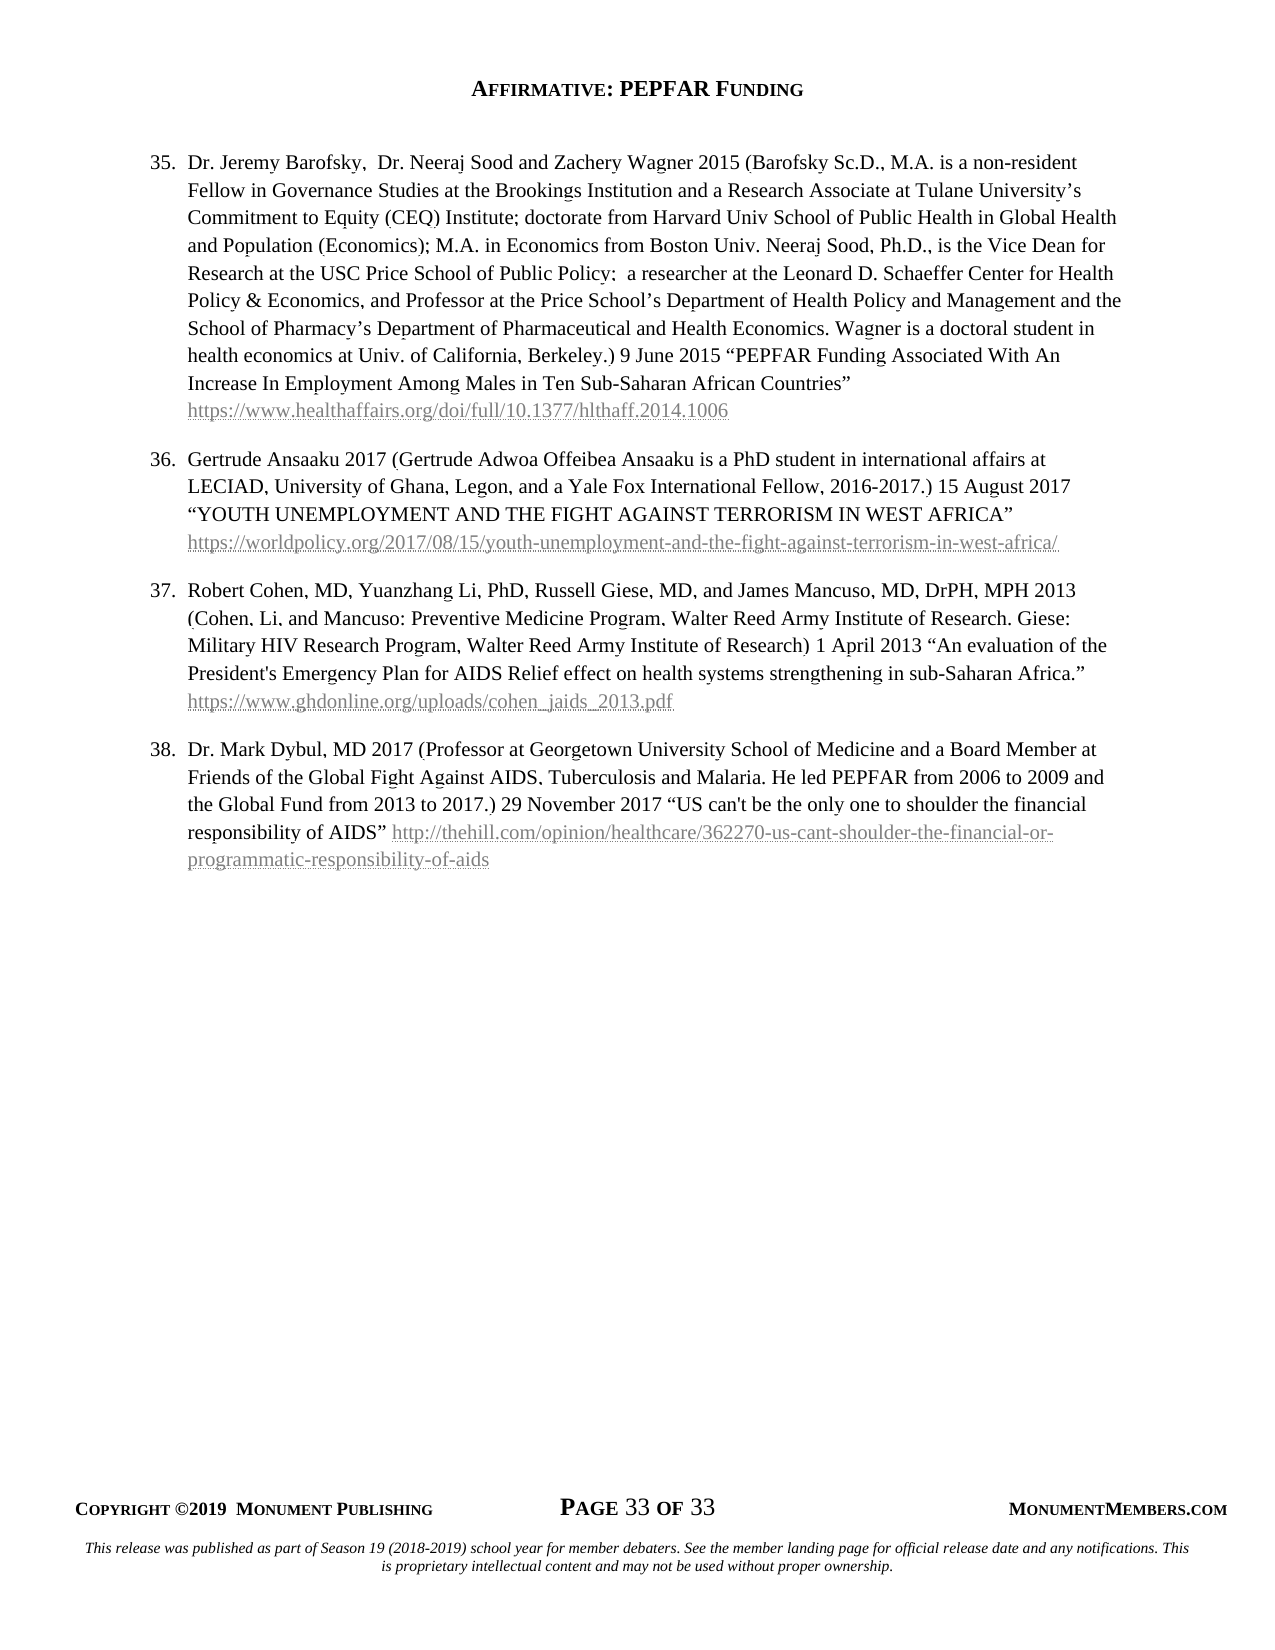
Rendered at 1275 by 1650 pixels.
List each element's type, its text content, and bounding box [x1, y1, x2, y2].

text Gertrude Ansaaku 2017 (Gertrude Adwoa Offeibea Ansaaku is a PhD student in international affairs at LECIAD, University of Ghana, Legon, and a Yale Fox International Fellow, 2016-2017.) 15 August 2017 “YOUTH UNEMPLOYMENT AND THE FIGHT AGAINST TERRORISM IN WEST AFRICA” https://worldpolicy.org/2017/08/15/youth-unemployment-and-the-fight-against-terrorism-in-west-africa/ [150, 447, 1125, 554]
text Dr. Mark Dybul, MD 2017 (Professor at Georgetown University School of Medicine and a Board Member at Friends of the Global Fight Against AIDS, Tuberculosis and Malaria. He led PEPFAR from 2006 to 2009 and the Global Fund from 2013 to 2017.) 29 November 2017 “US can't be the only one to shoulder the financial responsibility of AIDS” http://thehill.com/opinion/healthcare/362270-us-cant-shoulder-the-financial-or-programmatic-responsibility-of-aids [150, 737, 1125, 871]
text Robert Cohen, MD, Yuanzhang Li, PhD, Russell Giese, MD, and James Mancuso, MD, DrPH, MPH 2013 (Cohen, Li, and Mancuso: Preventive Medicine Program, Walter Reed Army Institute of Research. Giese: Military HIV Research Program, Walter Reed Army Institute of Research) 1 April 2013 “An evaluation of the President's Emergency Plan for AIDS Relief effect on health systems strengthening in sub-Saharan Africa.” https://www.ghdonline.org/uploads/cohen_jaids_2013.pdf [150, 578, 1125, 713]
text Dr. Jeremy Barofsky, Dr. Neeraj Sood and Zachery Wagner 2015 (Barofsky Sc.D., M.A. is a non-resident Fellow in Governance Studies at the Brookings Institution and a Research Associate at Tulane University’s Commitment to Equity (CEQ) Institute; doctorate from Harvard Univ School of Public Health in Global Health and Population (Economics); M.A. in Economics from Boston Univ. Neeraj Sood, Ph.D., is the Vice Dean for Research at the USC Price School of Public Policy; a researcher at the Leonard D. Schaeffer Center for Health Policy & Economics, and Professor at the Price School’s Department of Health Policy and Management and the School of Pharmacy’s Department of Pharmaceutical and Health Economics. Wagner is a doctoral student in health economics at Univ. of California, Berkeley.) 9 June 2015 “PEPFAR Funding Associated With An Increase In Employment Among Males in Ten Sub-Saharan African Countries” https://www.healthaffairs.org/doi/full/10.1377/hlthaff.2014.1006 [150, 150, 1125, 422]
